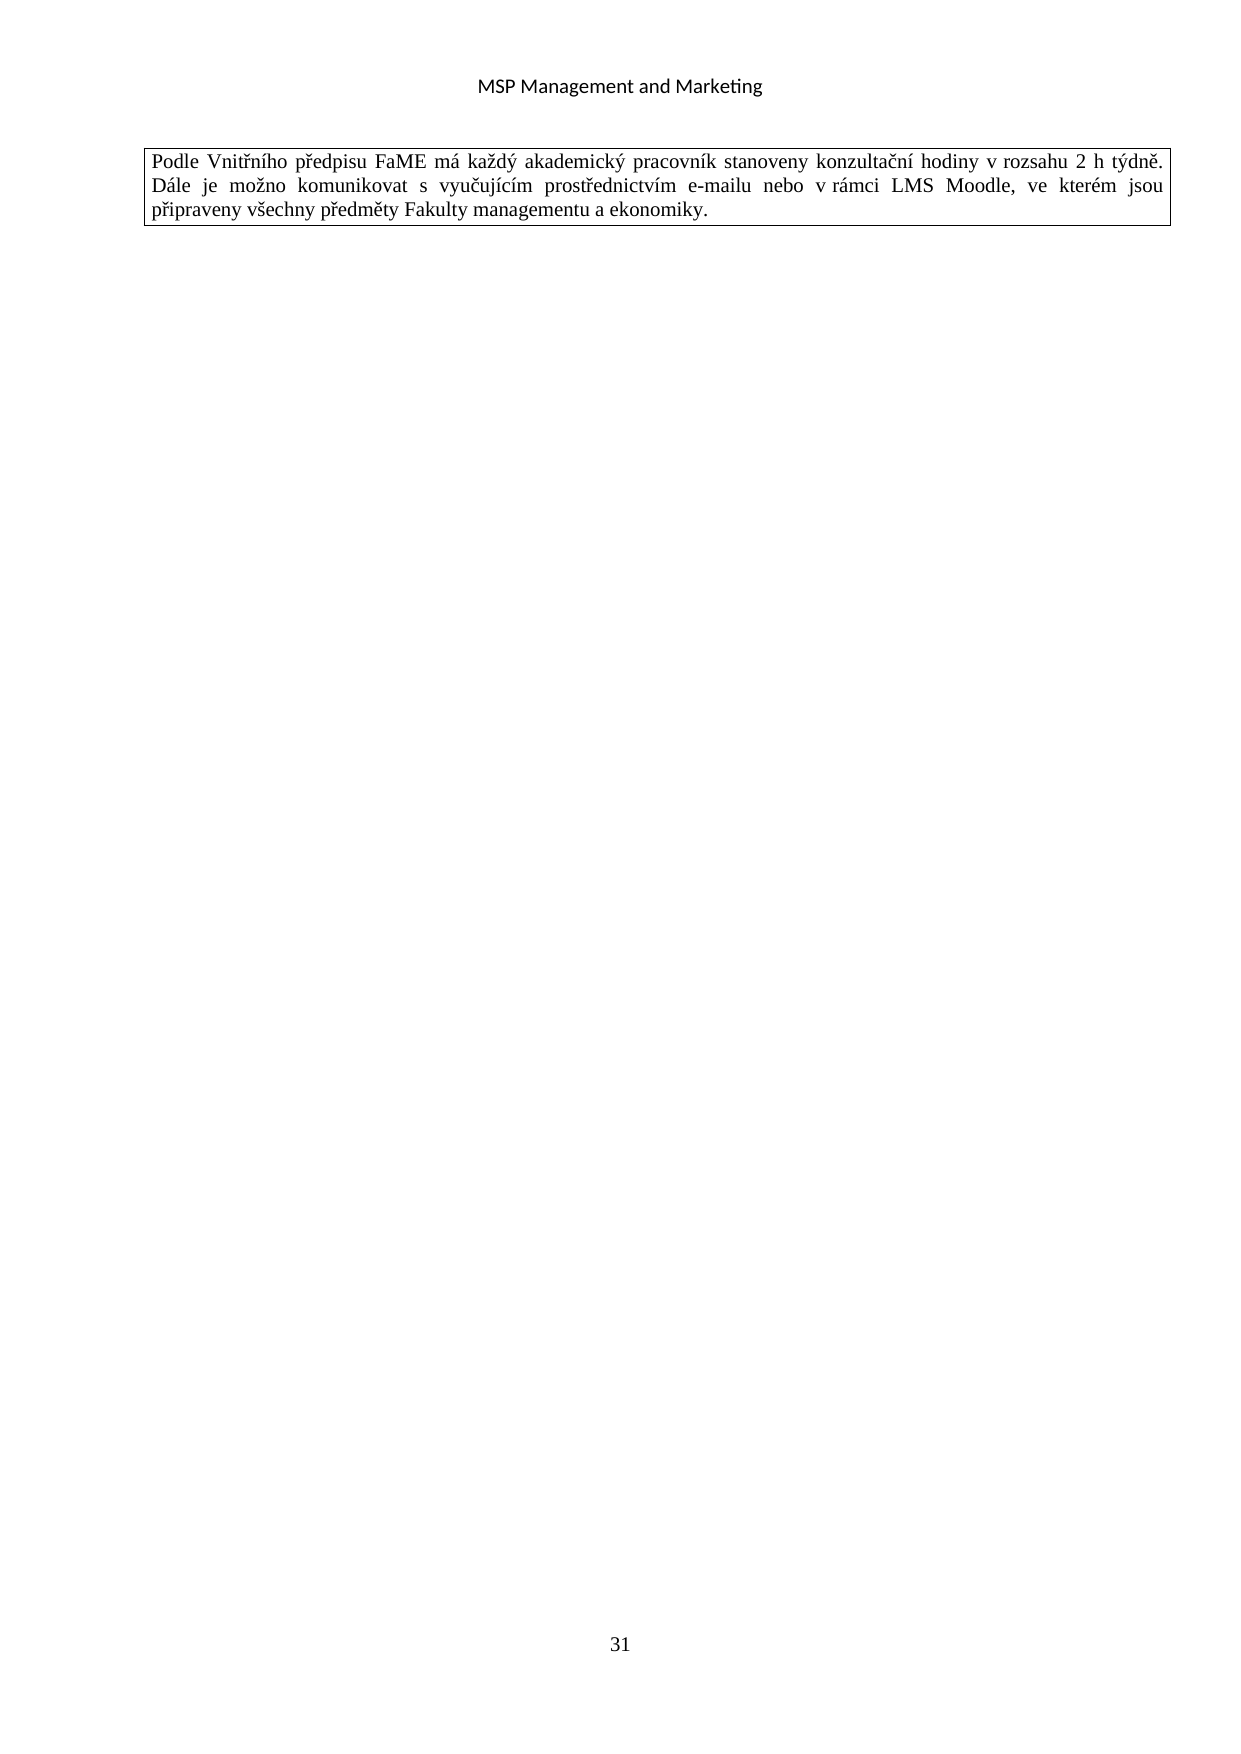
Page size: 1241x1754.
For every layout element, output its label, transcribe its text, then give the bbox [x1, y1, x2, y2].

table_cell Podle Vnitřního předpisu FaME má každý akademický pracovník stanoveny konzultační hodiny v rozsahu 2 h týdně. Dále je možno komunikovat s vyučujícím prostřednictvím e-mailu nebo v rámci LMS Moodle, ve kterém jsou připraveny všechny předměty Fakulty managementu a ekonomiky. [145, 149, 1170, 224]
